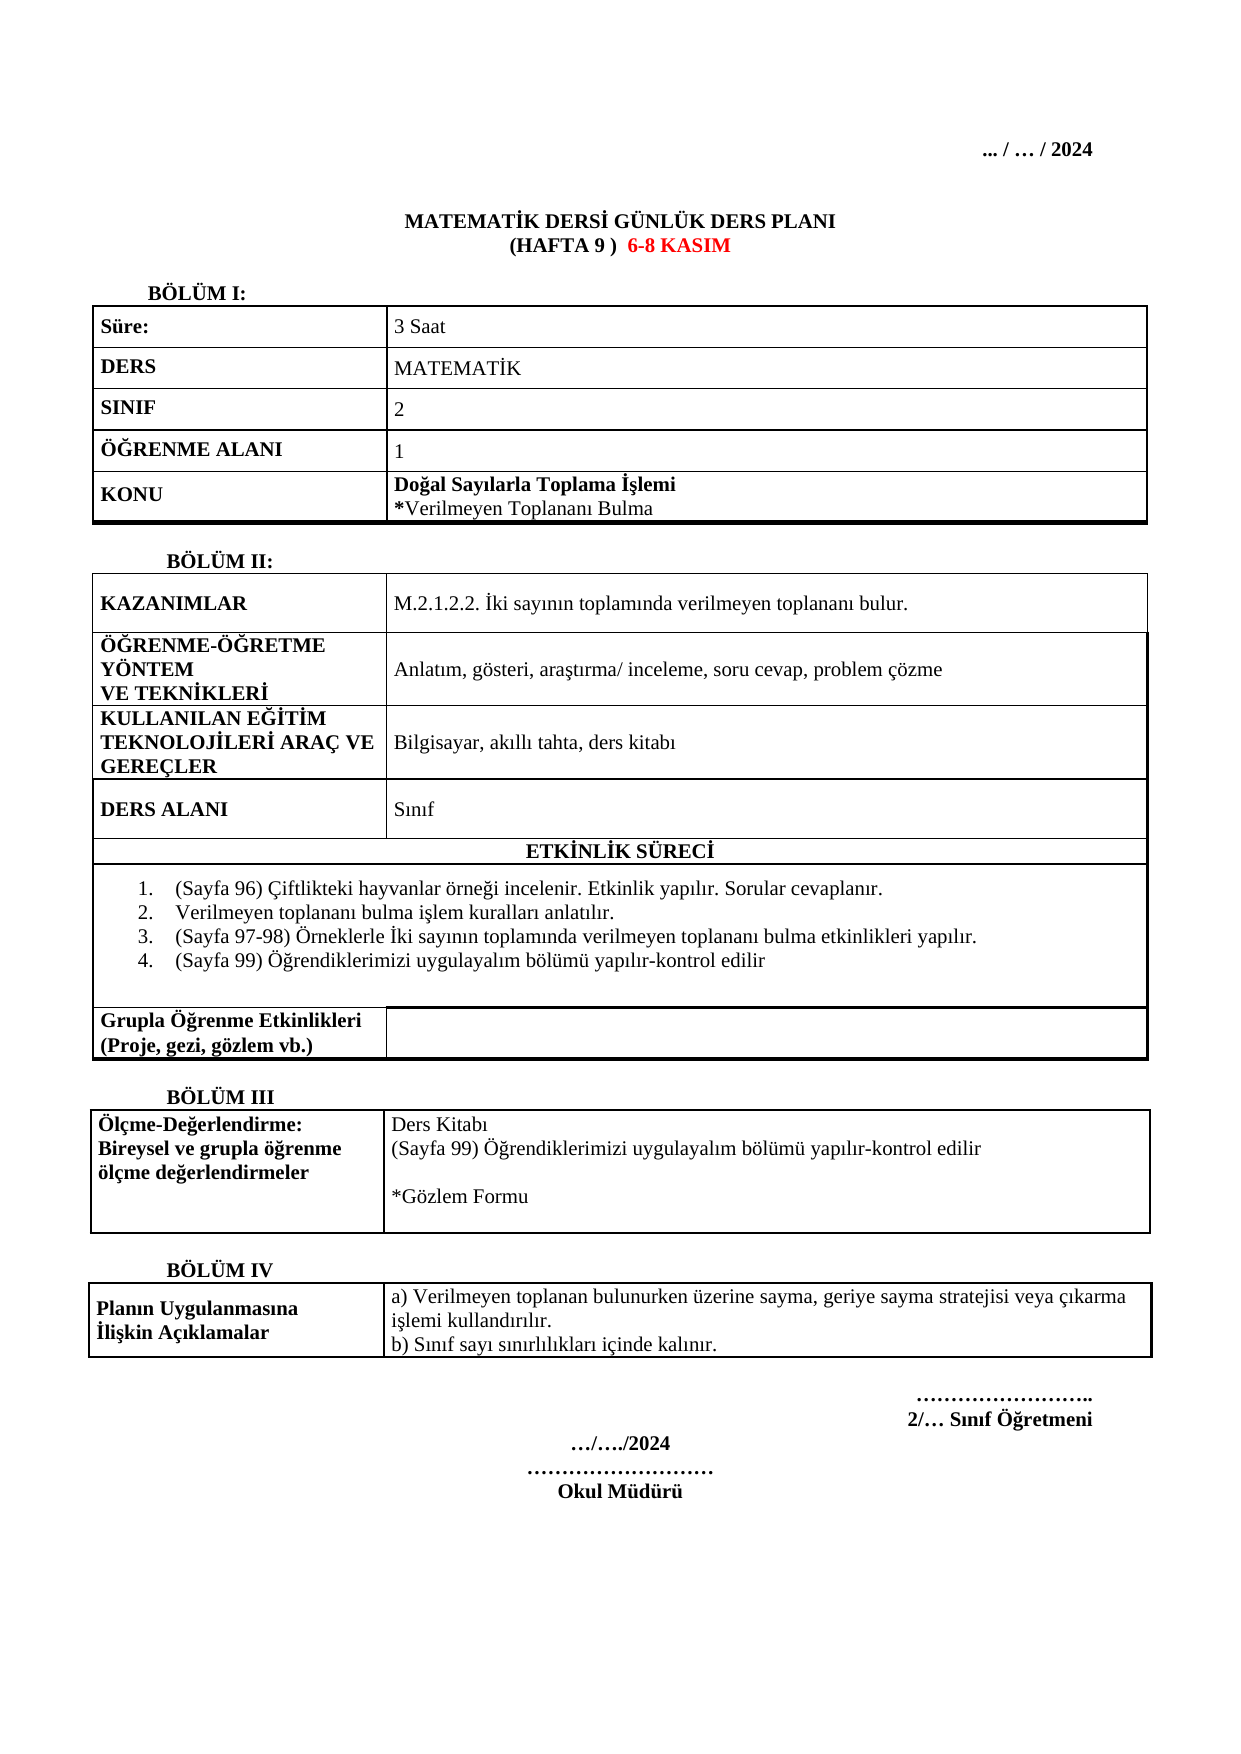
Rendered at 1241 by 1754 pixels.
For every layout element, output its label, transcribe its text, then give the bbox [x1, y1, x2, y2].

table_cell Anlatım, gösteri, araştırma/ inceleme, soru cevap, problem çözme [387, 633, 1146, 705]
subtitle BÖLÜM IV [148, 1258, 1092, 1282]
text …………………….. [148, 1382, 1092, 1406]
table_cell DERS [94, 348, 386, 388]
table_cell Sınıf [387, 780, 1146, 838]
table_cell Grupla Öğrenme Etkinlikleri (Proje, gezi, gözlem vb.) [94, 1008, 386, 1057]
table_cell (Sayfa 96) Çiftlikteki hayvanlar örneği incelenir. Etkinlik yapılır. Sorular cevaplanır. Verilmeyen toplananı bulma işlem kuralları anlatılır. (Sayfa 97-98) Örneklerle İki sayının toplamında verilmeyen toplananı bulma etkinlikleri yapılır. (Sayfa 99) Öğrendiklerimizi uygulayalım bölümü yapılır-kontrol edilir [94, 865, 1146, 1006]
table_cell 2 [388, 389, 1146, 429]
text ... / … / 2024 [148, 137, 1092, 161]
table_cell MATEMATİK [388, 348, 1146, 388]
table_cell SINIF [94, 389, 386, 429]
text BÖLÜM II: [148, 549, 1092, 573]
table_header M.2.1.2.2. İki sayının toplamında verilmeyen toplananı bulur. [387, 574, 1147, 632]
table_cell ÖĞRENME ALANI [94, 431, 386, 471]
table_header KAZANIMLAR [93, 574, 386, 632]
table_cell KULLANILAN EĞİTİM TEKNOLOJİLERİ ARAÇ VE GEREÇLER [93, 706, 386, 778]
table_header 3 Saat [388, 307, 1146, 347]
text …/…./2024 [148, 1431, 1092, 1454]
text 2/… Sınıf Öğretmeni [148, 1406, 1092, 1431]
table_header Süre: [94, 307, 386, 347]
table_cell [387, 1009, 1146, 1057]
table_header Ölçme-Değerlendirme: Bireysel ve grupla öğrenme ölçme değerlendirmeler [92, 1111, 383, 1232]
table_cell ÖĞRENME-ÖĞRETME YÖNTEM VE TEKNİKLERİ [93, 633, 386, 705]
text (HAFTA 9 ) 6-8 KASIM [148, 233, 1092, 257]
table_cell DERS ALANI [94, 780, 386, 838]
text Okul Müdürü [148, 1479, 1092, 1503]
text BÖLÜM I: [148, 281, 1092, 305]
text MATEMATİK DERSİ GÜNLÜK DERS PLANI [148, 209, 1092, 233]
table_cell Doğal Sayılarla Toplama İşlemi *Verilmeyen Toplananı Bulma [388, 472, 1146, 520]
table_cell ETKİNLİK SÜRECİ [94, 839, 1146, 863]
table_header a) Verilmeyen toplanan bulunurken üzerine sayma, geriye sayma stratejisi veya çıkarma işlemi kullandırılır. b) Sınıf sayı sınırlılıkları içinde kalınır. [385, 1284, 1150, 1356]
table_cell Bilgisayar, akıllı tahta, ders kitabı [387, 706, 1146, 778]
table_header Ders Kitabı (Sayfa 99) Öğrendiklerimizi uygulayalım bölümü yapılır-kontrol edilir *Gözlem Formu [385, 1111, 1149, 1232]
subtitle BÖLÜM III [148, 1085, 1092, 1109]
table_cell KONU [94, 472, 386, 520]
table_cell 1 [388, 431, 1146, 471]
text ……………………… [148, 1454, 1092, 1479]
table_header Planın Uygulanmasına İlişkin Açıklamalar [90, 1284, 383, 1356]
